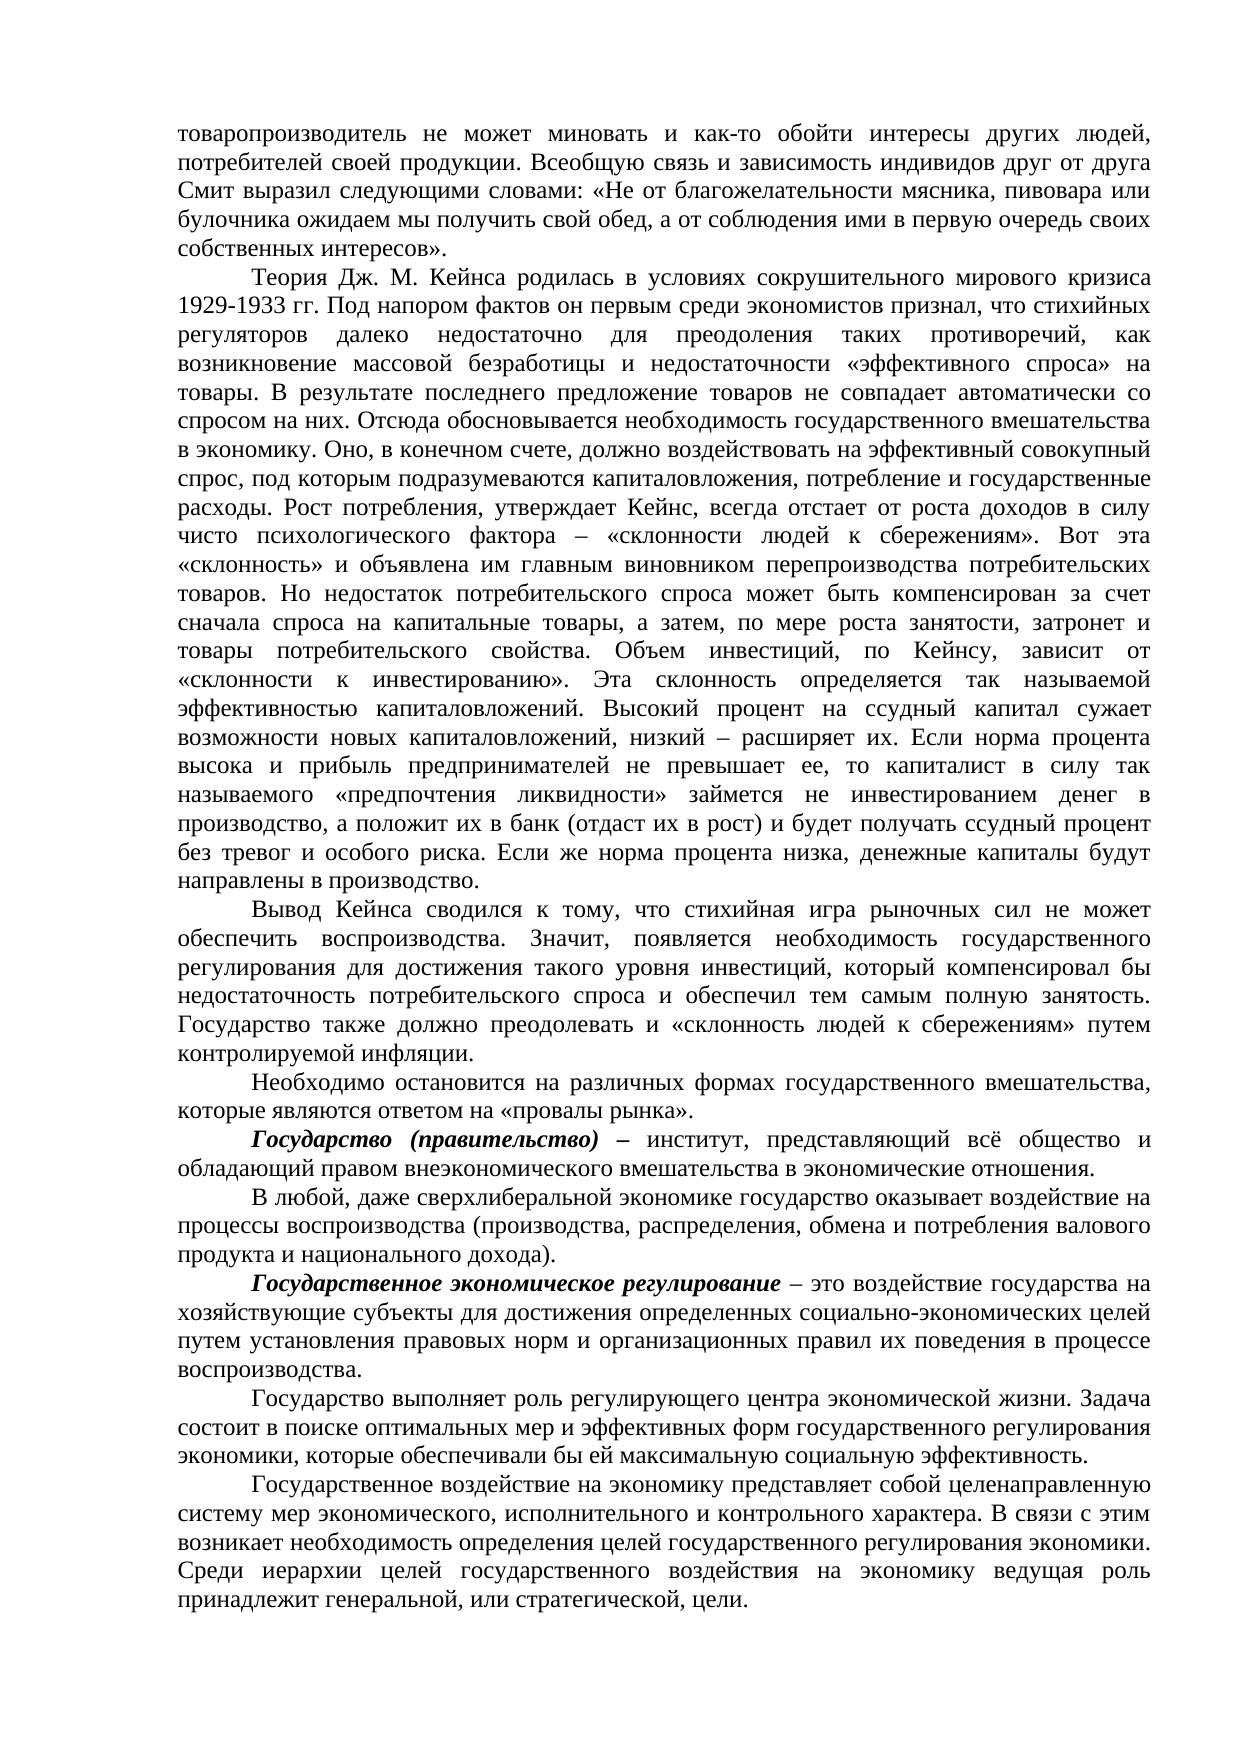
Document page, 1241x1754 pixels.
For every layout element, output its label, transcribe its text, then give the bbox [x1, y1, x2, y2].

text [177, 118, 1152, 262]
text Необходимо остановится на различных формах государственного вмешательства, которые являются ответом на «провалы рынка». [177, 1067, 1152, 1124]
text Государственное воздействие на экономику представляет собой целенаправленную систему мер экономического, исполнительного и контрольного характера. В связи с этим возникает необходимость определения целей государственного регулирования экономики. Среди иерархии целей государственного воздействия на экономику ведущая роль принадлежит генеральной, или стратегической, цели. [177, 1469, 1152, 1613]
text Государство выполняет роль регулирующего центра экономической жизни. Задача состоит в поиске оптимальных мер и эффективных форм государственного регулирования экономики, которые обеспечивали бы ей максимальную социальную эффективность. [177, 1383, 1152, 1469]
text В любой, даже сверхлиберальной экономике государство оказывает воздействие на процессы воспроизводства (производства, распределения, обмена и потребления валового продукта и национального дохода). [177, 1182, 1152, 1268]
text Вывод Кейнса сводился к тому, что стихийная игра рыночных сил не может обеспечить воспроизводства. Значит, появляется необходимость государственного регулирования для достижения такого уровня инвестиций, который компенсировал бы недостаточность потребительского спроса и обеспечил тем самым полную занятость. Государство также должно преодолевать и «склонность людей к сбережениям» путем контролируемой инфляции. [177, 894, 1152, 1067]
text Теория Дж. М. Кейнса родилась в условиях сокрушительного мирового кризиса 1929-1933 гг. Под напором фактов он первым среди экономистов признал, что стихийных регуляторов далеко недостаточно для преодоления таких противоречий, как возникновение массовой безработицы и недостаточности «эффективного спроса» на товары. В результате последнего предложение товаров не совпадает автоматически со спросом на них. Отсюда обосновывается необходимость государственного вмешательства в экономику. Оно, в конечном счете, должно воздействовать на эффективный совокупный спрос, под которым подразумеваются капиталовложения, потребление и государственные расходы. Рост потребления, утверждает Кейнс, всегда отстает от роста доходов в силу чисто психологического фактора – «склонности людей к сбережениям». Вот эта «склонность» и объявлена им главным виновником перепроизводства потребительских товаров. Но недостаток потребительского спроса может быть компенсирован за счет сначала спроса на капитальные товары, а затем, по мере роста занятости, затронет и товары потребительского свойства. Объем инвестиций, по Кейнсу, зависит от «склонности к инвестированию». Эта склонность определяется так называемой эффективностью капиталовложений. Высокий процент на ссудный капитал сужает возможности новых капиталовложений, низкий – расширяет их. Если норма процента высока и прибыль предпринимателей не превышает ее, то капиталист в силу так называемого «предпочтения ликвидности» займется не инвестированием денег в производство, а положит их в банк (отдаст их в рост) и будет получать ссудный процент без тревог и особого риска. Если же норма процента низка, денежные капиталы будут направлены в производство. [177, 262, 1152, 894]
text Государственное экономическое регулирование – это воздействие государства на хозяйствующие субъекты для достижения определенных социально-экономических целей путем установления правовых норм и организационных правил их поведения в процессе воспроизводства. [177, 1268, 1152, 1383]
text Государство (правительство) – институт, представляющий всё общество и обладающий правом внеэкономического вмешательства в экономические отношения. [177, 1124, 1152, 1182]
